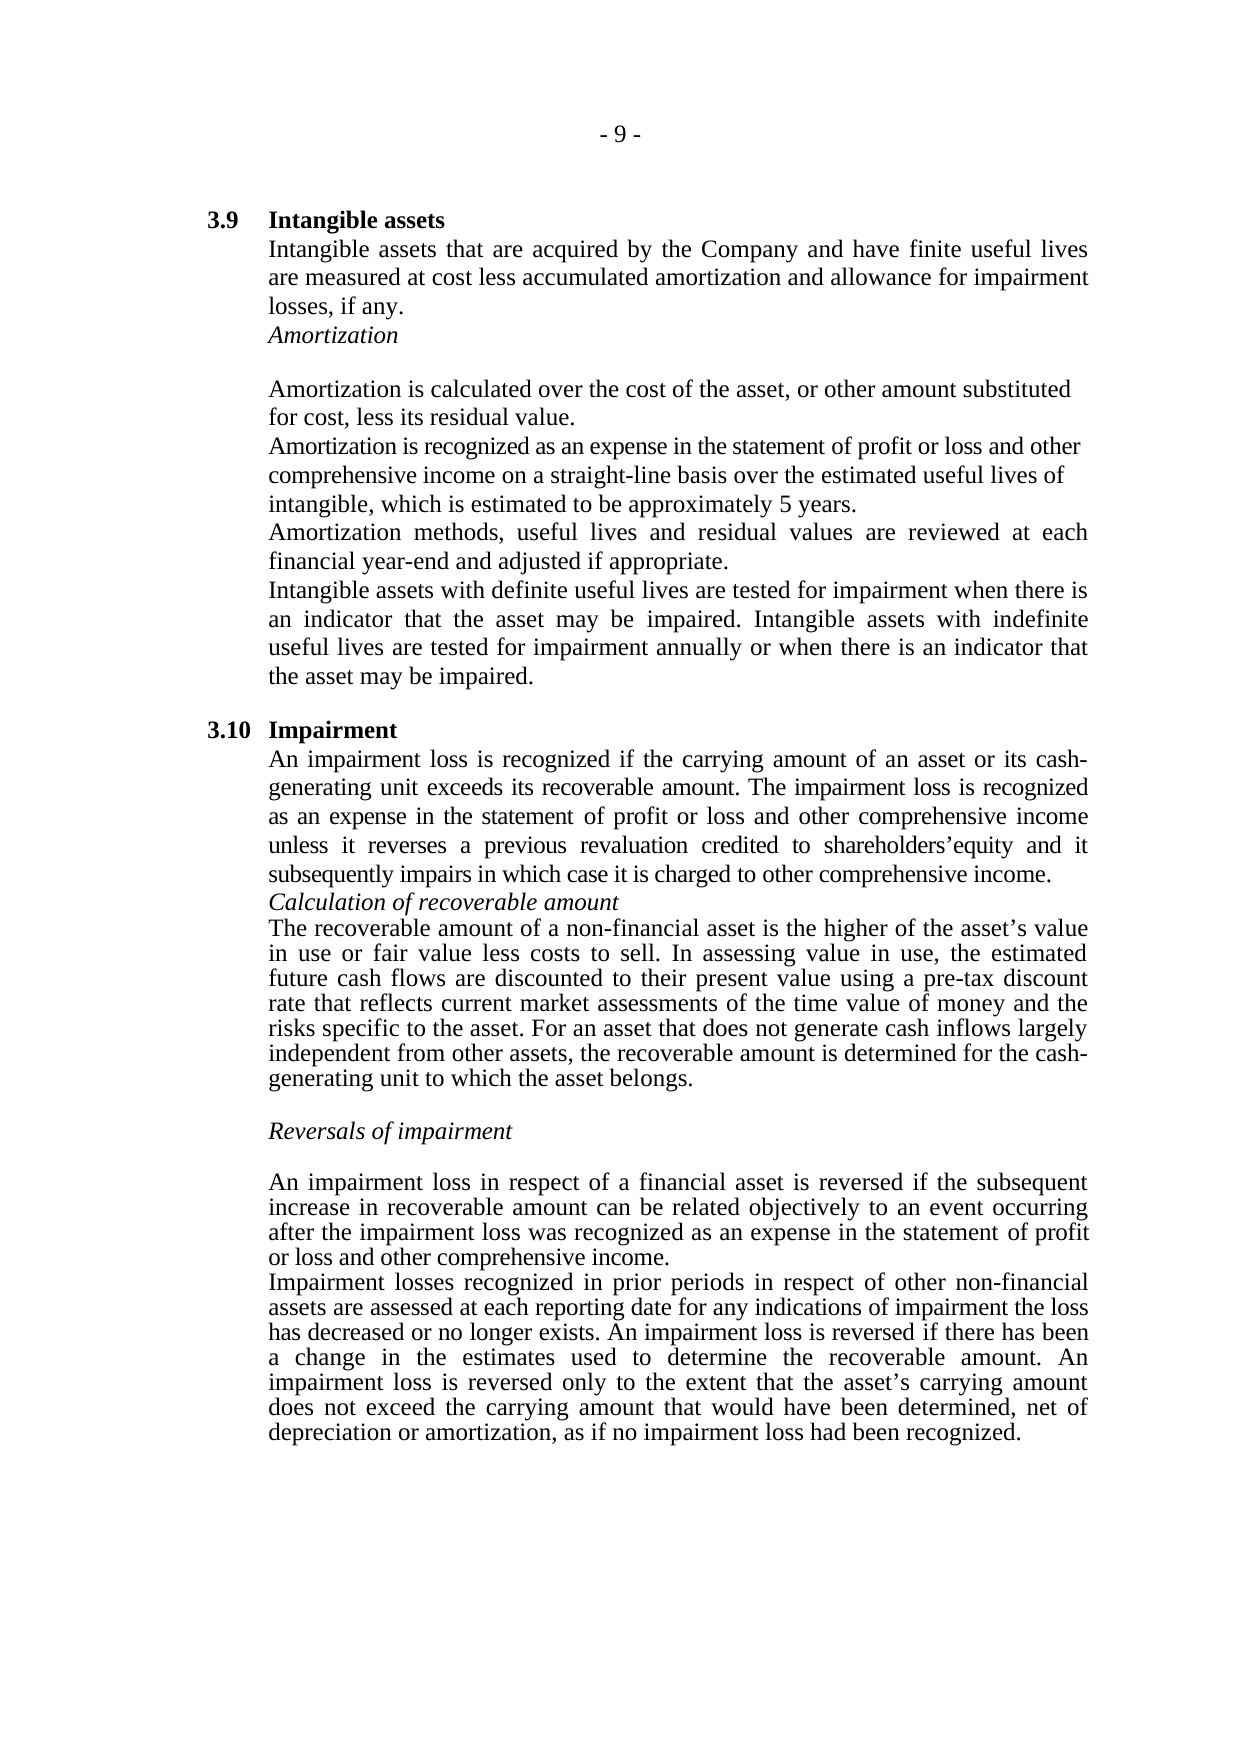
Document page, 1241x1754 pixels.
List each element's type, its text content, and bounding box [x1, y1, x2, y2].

text Calculation of recoverable amount [268, 887, 1089, 916]
text 3.10 Impairment [207, 715, 1089, 744]
text An impairment loss in respect of a financial asset is reversed if the subsequent increase in recoverable amount can be related objectively to an event occurring after the impairment loss was recognized as an expense in the statement of profit or loss and other comprehensive income. [268, 1170, 1089, 1270]
text 3.9 Intangible assets [207, 205, 1089, 234]
text Reversals of impairment [268, 1116, 1089, 1145]
text Amortization methods, useful lives and residual values are reviewed at each financial year-end and adjusted if appropriate. [268, 517, 1089, 575]
text An impairment loss is recognized if the carrying amount of an asset or its cash-generating unit exceeds its recoverable amount. The impairment loss is recognized as an expense in the statement of profit or loss and other comprehensive income unless it reverses a previous revaluation credited to shareholders’equity and it subsequently impairs in which case it is charged to other comprehensive income. [268, 744, 1089, 887]
text Amortization [268, 320, 1089, 349]
text Intangible assets with definite useful lives are tested for impairment when there is an indicator that the asset may be impaired. Intangible assets with indefinite useful lives are tested for impairment annually or when there is an indicator that the asset may be impaired. [268, 575, 1089, 690]
text Impairment losses recognized in prior periods in respect of other non-financial assets are assessed at each reporting date for any indications of impairment the loss has decreased or no longer exists. An impairment loss is reversed if there has been a change in the estimates used to determine the recoverable amount. An impairment loss is reversed only to the extent that the asset’s carrying amount does not exceed the carrying amount that would have been determined, net of depreciation or amortization, as if no impairment loss had been recognized. [268, 1270, 1089, 1445]
text Amortization is recognized as an expense in the statement of profit or loss and other comprehensive income on a straight-line basis over the estimated useful lives of intangible, which is estimated to be approximately 5 years. [268, 431, 1089, 517]
text Intangible assets that are acquired by the Company and have finite useful lives are measured at cost less accumulated amortization and allowance for impairment losses, if any. [268, 234, 1089, 320]
text The recoverable amount of a non-financial asset is the higher of the asset’s value in use or fair value less costs to sell. In assessing value in use, the estimated future cash flows are discounted to their present value using a pre-tax discount rate that reflects current market assessments of the time value of money and the risks specific to the asset. For an asset that does not generate cash inflows largely independent from other assets, the recoverable amount is determined for the cash-generating unit to which the asset belongs. [268, 916, 1089, 1091]
text Amortization is calculated over the cost of the asset, or other amount substituted for cost, less its residual value. [268, 374, 1089, 431]
